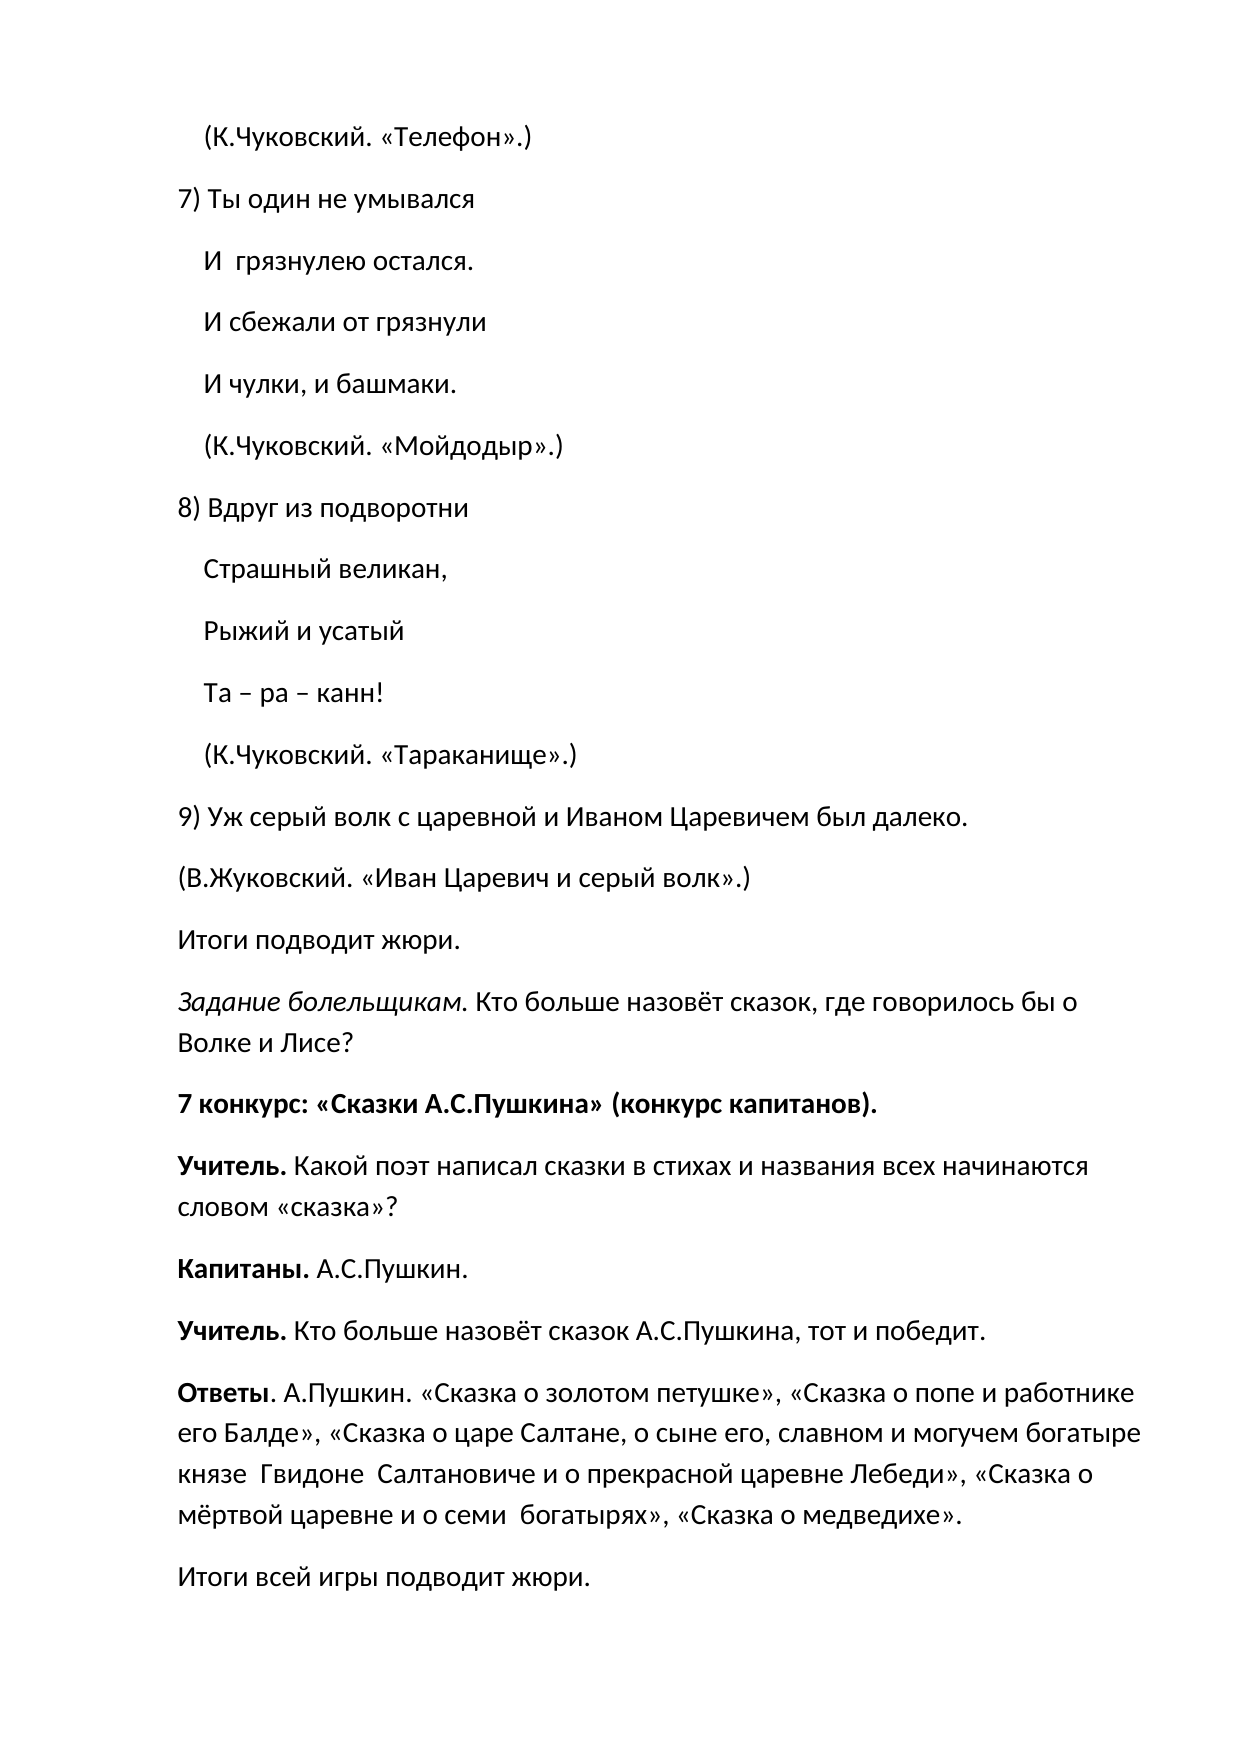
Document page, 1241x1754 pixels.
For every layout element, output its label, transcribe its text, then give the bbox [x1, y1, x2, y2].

text Задание болельщикам. Кто больше назовёт сказок, где говорилось бы о Волке и Лисе? [177, 983, 1152, 1059]
text Страшный великан, [177, 551, 1152, 586]
text 9) Уж серый волк с царевной и Иваном Царевичем был далеко. [177, 798, 1152, 833]
text Итоги подводит жюри. [177, 921, 1152, 957]
text И грязнулею остался. [177, 242, 1152, 277]
text 8) Вдруг из подворотни [177, 489, 1152, 524]
text Капитаны. А.С.Пушкин. [177, 1250, 1152, 1286]
text (К.Чуковский. «Тараканище».) [177, 736, 1152, 771]
text (К.Чуковский. «Мойдодыр».) [177, 427, 1152, 463]
text И чулки, и башмаки. [177, 365, 1152, 401]
text Учитель. Кто больше назовёт сказок А.С.Пушкина, тот и победит. [177, 1312, 1152, 1347]
text Ответы. А.Пушкин. «Сказка о золотом петушке», «Сказка о попе и работнике его Балде», «Сказка о царе Салтане, о сыне его, славном и могучем богатыре князе Гвидоне Салтановиче и о прекрасной царевне Лебеди», «Сказка о мёртвой царевне и о семи богатырях», «Сказка о медведихе». [177, 1374, 1152, 1532]
text 7) Ты один не умывался [177, 180, 1152, 216]
text И сбежали от грязнули [177, 303, 1152, 339]
text Итоги всей игры подводит жюри. [177, 1558, 1152, 1594]
text (В.Жуковский. «Иван Царевич и серый волк».) [177, 859, 1152, 895]
text (К.Чуковский. «Телефон».) [177, 118, 1152, 154]
text Учитель. Какой поэт написал сказки в стихах и названия всех начинаются словом «сказка»? [177, 1147, 1152, 1224]
text 7 конкурс: «Сказки А.С.Пушкина» (конкурс капитанов). [177, 1086, 1152, 1121]
text Рыжий и усатый [177, 612, 1152, 648]
text Та – ра – канн! [177, 674, 1152, 710]
